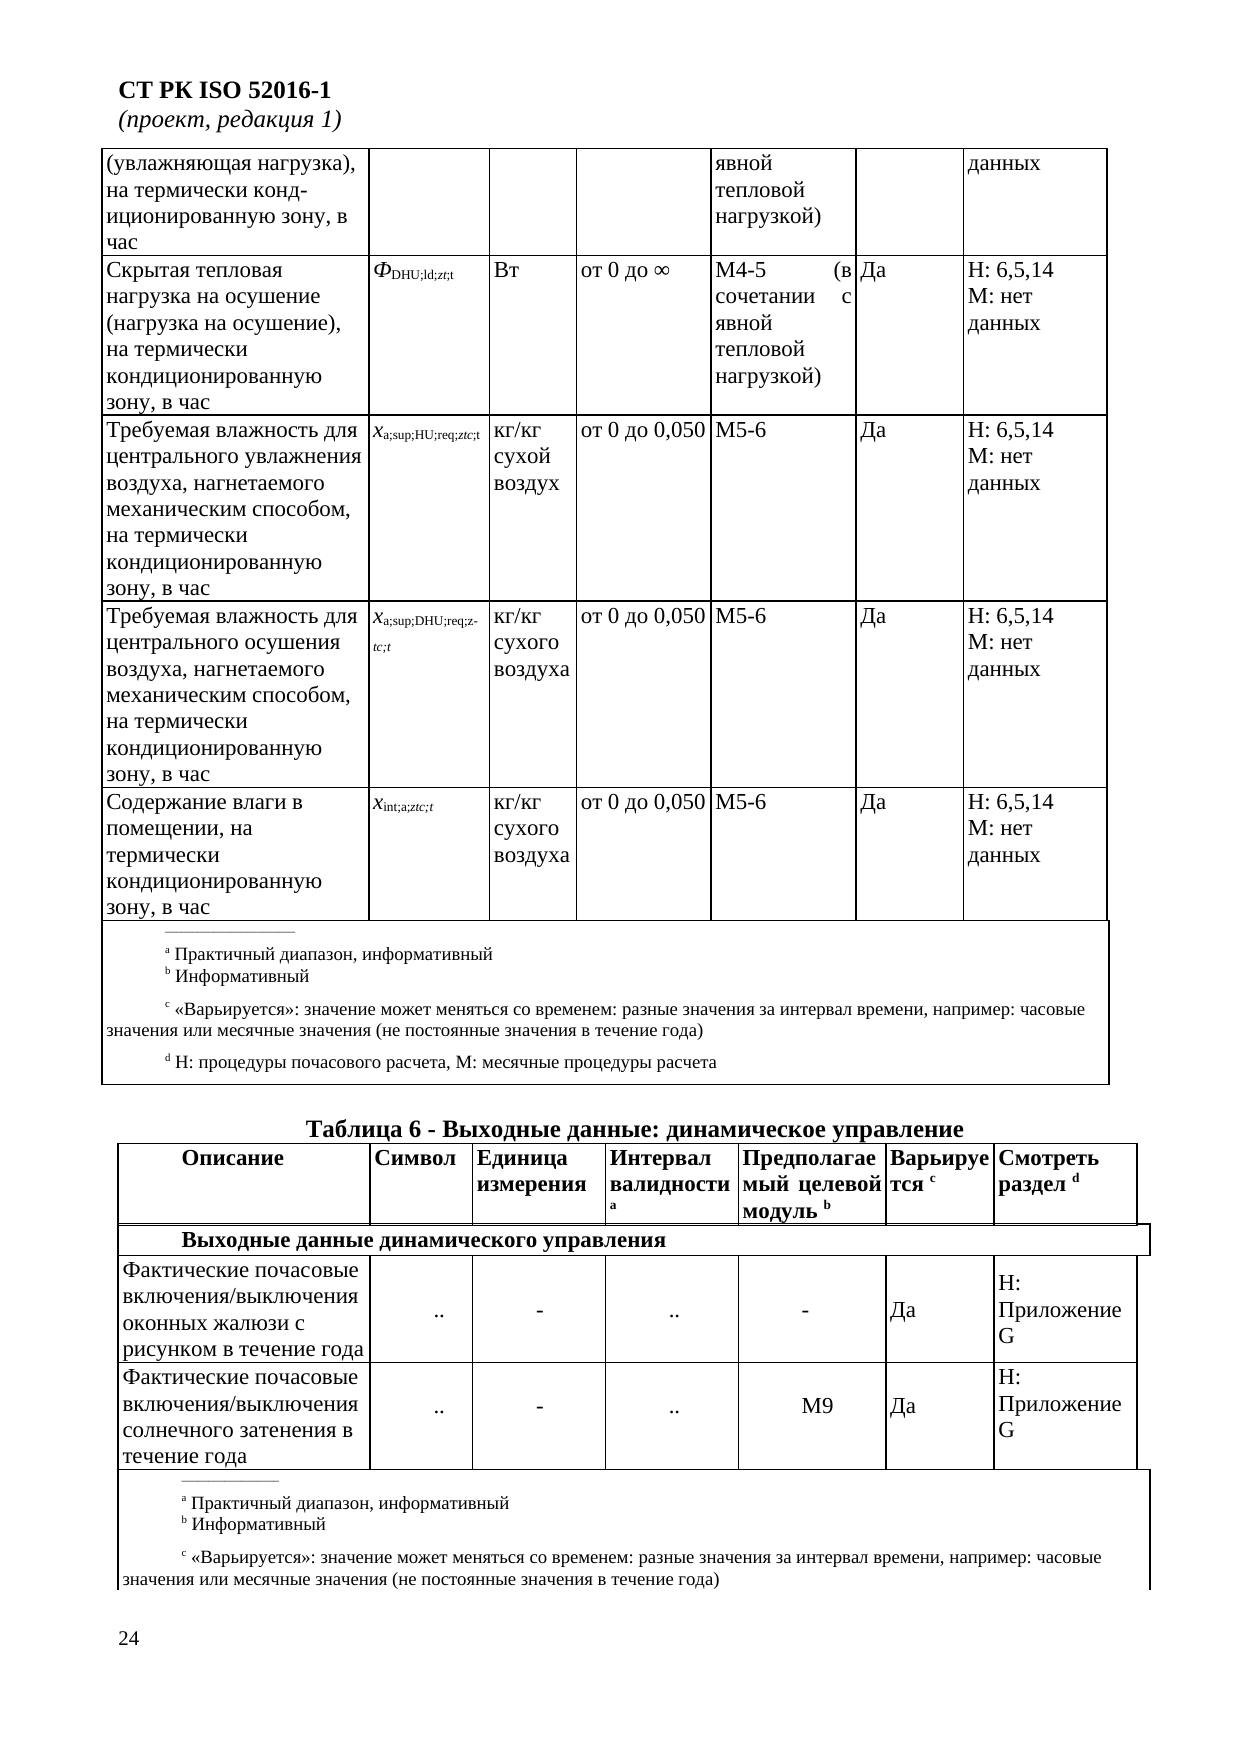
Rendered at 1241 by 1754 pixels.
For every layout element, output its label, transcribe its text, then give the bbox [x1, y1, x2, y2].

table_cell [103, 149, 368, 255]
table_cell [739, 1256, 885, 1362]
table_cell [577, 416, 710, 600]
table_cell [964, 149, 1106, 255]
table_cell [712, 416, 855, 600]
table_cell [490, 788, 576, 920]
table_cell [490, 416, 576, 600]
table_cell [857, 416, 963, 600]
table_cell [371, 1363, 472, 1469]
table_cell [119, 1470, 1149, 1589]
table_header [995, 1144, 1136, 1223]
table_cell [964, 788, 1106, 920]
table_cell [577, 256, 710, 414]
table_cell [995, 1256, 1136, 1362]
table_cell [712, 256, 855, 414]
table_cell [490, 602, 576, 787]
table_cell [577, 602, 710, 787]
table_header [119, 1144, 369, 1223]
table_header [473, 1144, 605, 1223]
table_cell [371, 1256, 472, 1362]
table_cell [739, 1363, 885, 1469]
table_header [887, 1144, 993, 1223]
text Таблица 6 - Выходные данные: динамическое управление [118, 1114, 1092, 1143]
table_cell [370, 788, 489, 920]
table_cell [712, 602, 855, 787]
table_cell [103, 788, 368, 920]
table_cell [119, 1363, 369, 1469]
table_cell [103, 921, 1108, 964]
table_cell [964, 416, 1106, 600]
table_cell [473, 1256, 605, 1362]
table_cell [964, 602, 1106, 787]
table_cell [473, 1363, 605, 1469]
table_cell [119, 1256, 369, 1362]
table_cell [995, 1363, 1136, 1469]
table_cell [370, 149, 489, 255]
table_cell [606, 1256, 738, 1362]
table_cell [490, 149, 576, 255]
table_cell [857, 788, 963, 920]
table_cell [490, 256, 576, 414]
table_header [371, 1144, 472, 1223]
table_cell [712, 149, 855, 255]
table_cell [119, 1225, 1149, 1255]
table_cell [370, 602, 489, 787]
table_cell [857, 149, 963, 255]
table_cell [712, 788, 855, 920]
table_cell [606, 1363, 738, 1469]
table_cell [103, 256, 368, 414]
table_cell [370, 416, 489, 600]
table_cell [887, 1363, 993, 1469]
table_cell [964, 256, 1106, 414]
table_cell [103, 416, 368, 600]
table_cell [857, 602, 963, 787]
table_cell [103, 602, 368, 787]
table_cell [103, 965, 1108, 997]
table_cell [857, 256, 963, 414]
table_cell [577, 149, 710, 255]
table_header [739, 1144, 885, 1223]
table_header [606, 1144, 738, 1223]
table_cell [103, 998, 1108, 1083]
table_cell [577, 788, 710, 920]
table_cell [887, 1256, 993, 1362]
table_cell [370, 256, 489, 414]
